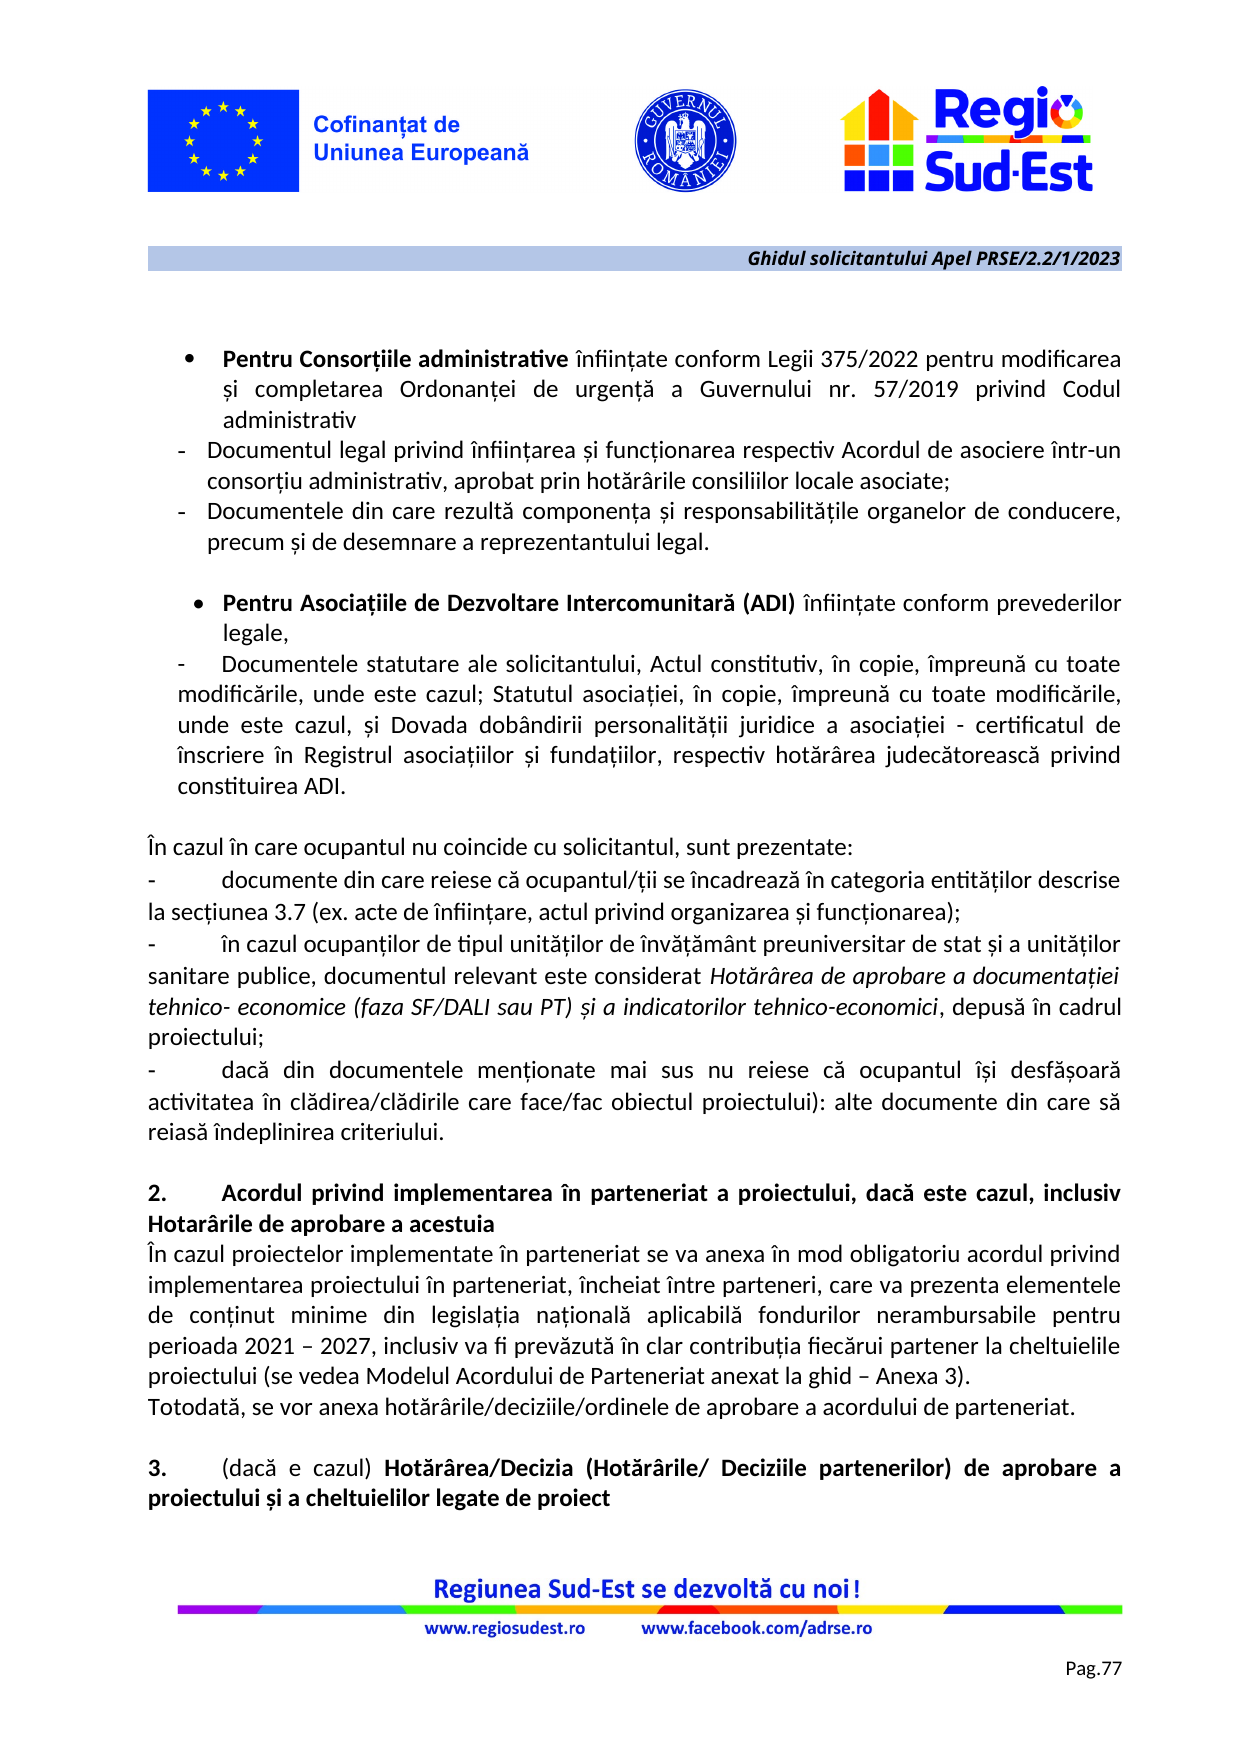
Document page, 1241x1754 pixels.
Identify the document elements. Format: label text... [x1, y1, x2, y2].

list Acordul privind implementarea în parteneriat a proiectului, dacă este cazul, inclusiv Hotarârile de aprobare a acestuia [148, 1177, 1122, 1238]
list Pentru Consorțiile administrative înființate conform Legii 375/2022 pentru modificarea şi completarea Ordonanţei de urgenţă a Guvernului nr. 57/2019 privind Codul administrativ [185, 343, 1122, 434]
text În cazul în care ocupantul nu coincide cu solicitantul, sunt prezentate: [148, 831, 1122, 862]
list Totodată, se vor anexa hotărârile/deciziile/ordinele de aprobare a acordului de parteneriat. [148, 1391, 1122, 1422]
list dacă din documentele menționate mai sus nu reiese că ocupantul își desfășoară activitatea în clădirea/clădirile care face/fac obiectul proiectului): alte documente din care să reiasă îndeplinirea criteriului. [148, 1052, 1122, 1147]
text În cazul proiectelor implementate în parteneriat se va anexa în mod obligatoriu acordul privind implementarea proiectului în parteneriat, încheiat între parteneri, care va prezenta elementele de conținut minime din legislația națională aplicabilă fondurilor nerambursabile pentru perioada 2021 – 2027, inclusiv va fi prevăzută în clar contribuția fiecărui partener la cheltuielile proiectului (se vedea Modelul Acordului de Parteneriat anexat la ghid – Anexa 3). [148, 1238, 1122, 1391]
list în cazul ocupanților de tipul unităților de învățământ preuniversitar de stat și a unităților sanitare publice, documentul relevant este considerat Hotărârea de aprobare a documentaţiei tehnico- economice (faza SF/DALI sau PT) şi a indicatorilor tehnico-economici, depusă în cadrul proiectului; [148, 926, 1122, 1052]
picture [147, 86, 1093, 193]
list - Documentele statutare ale solicitantului, Actul constitutiv, în copie, împreună cu toate modificările, unde este cazul; Statutul asociaţiei, în copie, împreună cu toate modificările, unde este cazul, şi Dovada dobândirii personalităţii juridice a asociaţiei - certificatul de înscriere în Registrul asociaţiilor şi fundaţiilor, respectiv hotărârea judecătorească privind constituirea ADI. [177, 648, 1122, 801]
list (dacă e cazul) Hotărârea/Decizia (Hotărârile/ Deciziile partenerilor) de aprobare a proiectului și a cheltuielilor legate de proiect [148, 1452, 1122, 1513]
list Documentele din care rezultă componența și responsabilităţile organelor de conducere, precum și de desemnare a reprezentantului legal. [177, 495, 1122, 556]
list Documentul legal privind înfiinţarea şi funcţionarea respectiv Acordul de asociere într-un consorţiu administrativ, aprobat prin hotărârile consiliilor locale asociate; [177, 434, 1122, 495]
list documente din care reiese că ocupantul/ții se încadrează în categoria entităților descrise la secțiunea 3.7 (ex. acte de înființare, actul privind organizarea și funcționarea); [148, 862, 1122, 926]
list • Pentru Asociațiile de Dezvoltare Intercomunitară (ADI) înființate conform prevederilor legale, [192, 587, 1122, 648]
picture [177, 1578, 1123, 1643]
